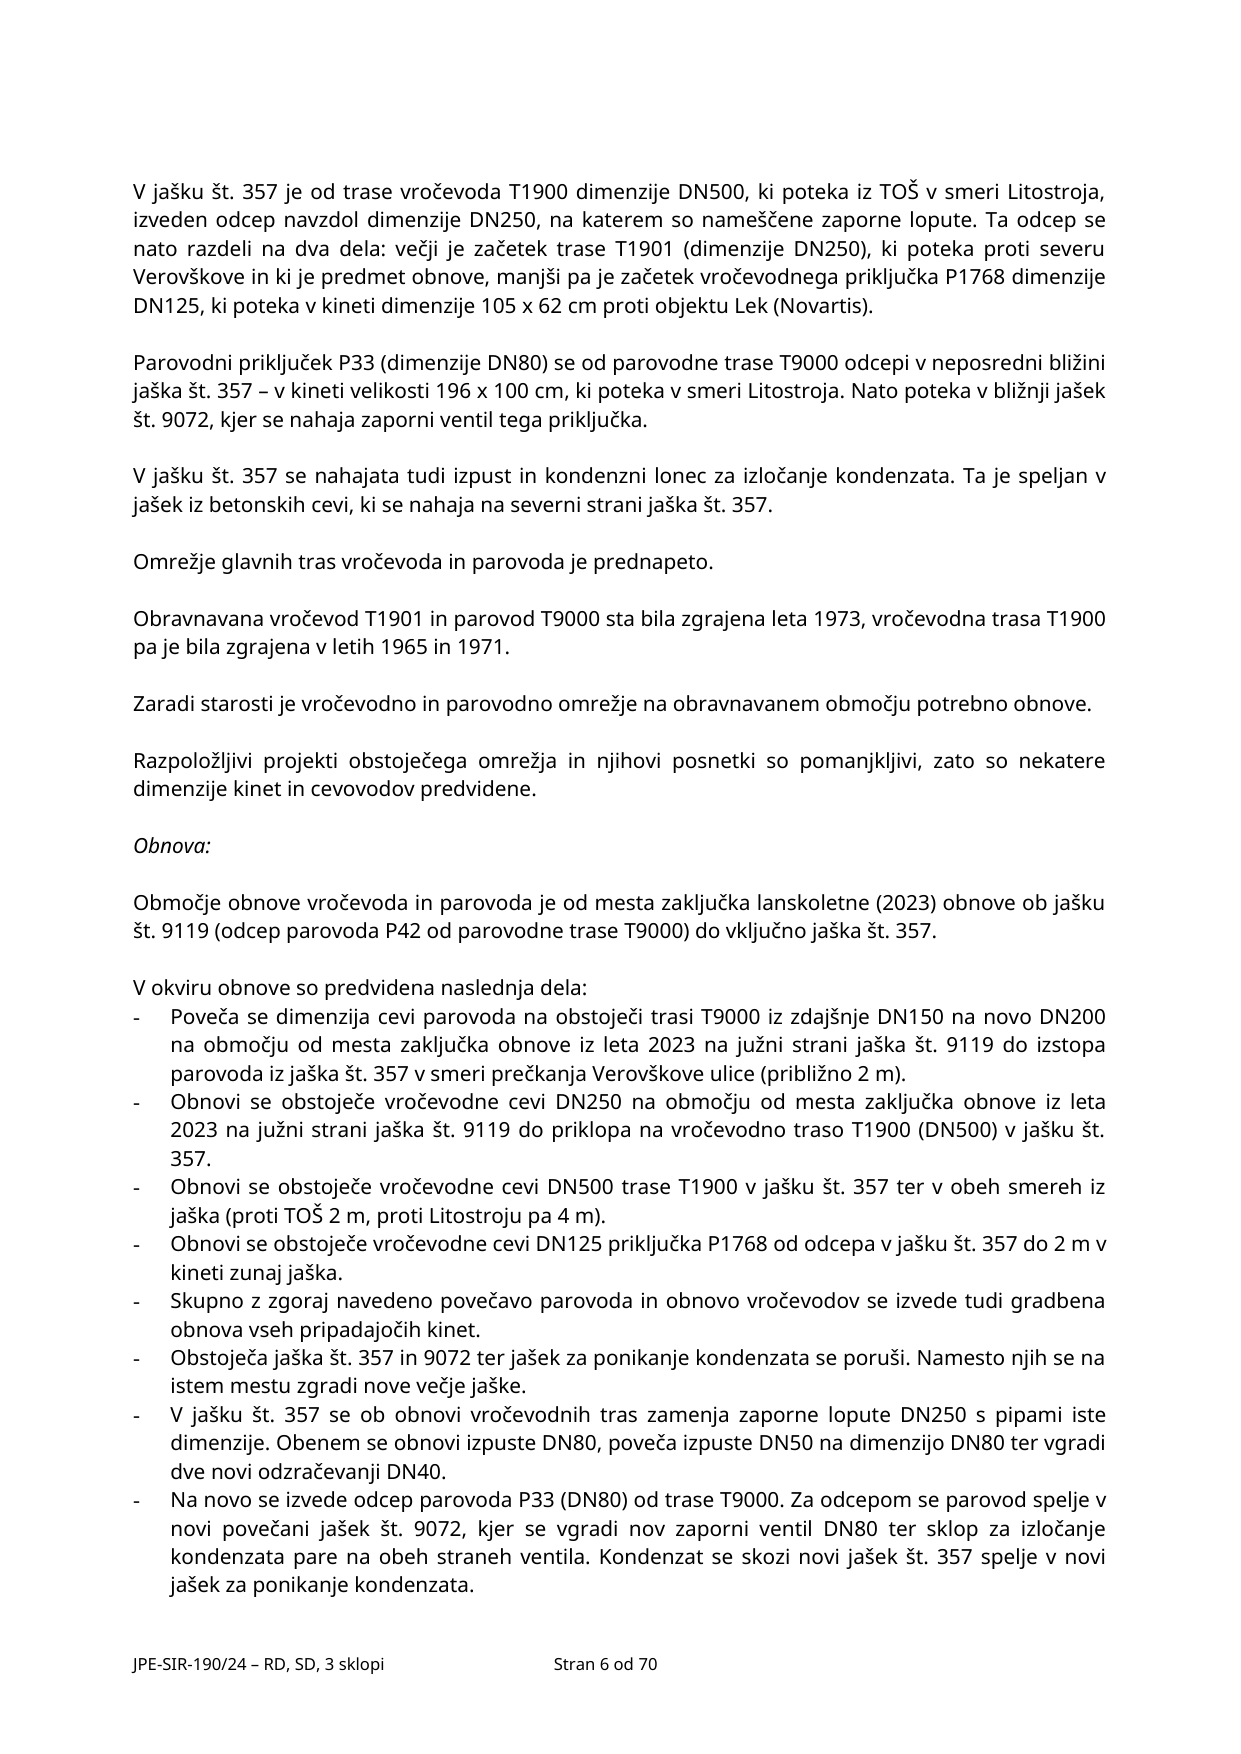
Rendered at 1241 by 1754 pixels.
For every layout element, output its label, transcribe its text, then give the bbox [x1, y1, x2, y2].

text Zaradi starosti je vročevodno in parovodno omrežje na obravnavanem območju potrebno obnove. [133, 689, 1107, 717]
text Območje obnove vročevoda in parovoda je od mesta zaključka lanskoletne (2023) obnove ob jašku št. 9119 (odcep parovoda P42 od parovodne trase T9000) do vključno jaška št. 357. [133, 888, 1107, 945]
list Obnovi se obstoječe vročevodne cevi DN125 priključka P1768 od odcepa v jašku št. 357 do 2 m v kineti zunaj jaška. [133, 1229, 1107, 1286]
list Obnovi se obstoječe vročevodne cevi DN500 trase T1900 v jašku št. 357 ter v obeh smereh iz jaška (proti TOŠ 2 m, proti Litostroju pa 4 m). [133, 1172, 1107, 1229]
text Parovodni priključek P33 (dimenzije DN80) se od parovodne trase T9000 odcepi v neposredni bližini jaška št. 357 – v kineti velikosti 196 x 100 cm, ki poteka v smeri Litostroja. Nato poteka v bližnji jašek št. 9072, kjer se nahaja zaporni ventil tega priključka. [133, 348, 1107, 433]
text V jašku št. 357 je od trase vročevoda T1900 dimenzije DN500, ki poteka iz TOŠ v smeri Litostroja, izveden odcep navzdol dimenzije DN250, na katerem so nameščene zaporne lopute. Ta odcep se nato razdeli na dva dela: večji je začetek trase T1901 (dimenzije DN250), ki poteka proti severu Verovškove in ki je predmet obnove, manjši pa je začetek vročevodnega priključka P1768 dimenzije DN125, ki poteka v kineti dimenzije 105 x 62 cm proti objektu Lek (Novartis). [133, 177, 1107, 319]
text Obnova: [133, 831, 1107, 860]
text Obravnavana vročevod T1901 in parovod T9000 sta bila zgrajena leta 1973, vročevodna trasa T1900 pa je bila zgrajena v letih 1965 in 1971. [133, 604, 1107, 661]
text Omrežje glavnih tras vročevoda in parovoda je prednapeto. [133, 547, 1107, 575]
list Skupno z zgoraj navedeno povečavo parovoda in obnovo vročevodov se izvede tudi gradbena obnova vseh pripadajočih kinet. [133, 1286, 1107, 1343]
text V jašku št. 357 se nahajata tudi izpust in kondenzni lonec za izločanje kondenzata. Ta je speljan v jašek iz betonskih cevi, ki se nahaja na severni strani jaška št. 357. [133, 462, 1107, 518]
list Na novo se izvede odcep parovoda P33 (DN80) od trase T9000. Za odcepom se parovod spelje v novi povečani jašek št. 9072, kjer se vgradi nov zaporni ventil DN80 ter sklop za izločanje kondenzata pare na obeh straneh ventila. Kondenzat se skozi novi jašek št. 357 spelje v novi jašek za ponikanje kondenzata. [133, 1485, 1107, 1599]
list Poveča se dimenzija cevi parovoda na obstoječi trasi T9000 iz zdajšnje DN150 na novo DN200 na območju od mesta zaključka obnove iz leta 2023 na južni strani jaška št. 9119 do izstopa parovoda iz jaška št. 357 v smeri prečkanja Verovškove ulice (približno 2 m). [133, 1002, 1107, 1087]
text V okviru obnove so predvidena naslednja dela: [133, 973, 1107, 1002]
text Razpoložljivi projekti obstoječega omrežja in njihovi posnetki so pomanjkljivi, zato so nekatere dimenzije kinet in cevovodov predvidene. [133, 746, 1107, 803]
list Obnovi se obstoječe vročevodne cevi DN250 na območju od mesta zaključka obnove iz leta 2023 na južni strani jaška št. 9119 do priklopa na vročevodno traso T1900 (DN500) v jašku št. 357. [133, 1087, 1107, 1172]
list Obstoječa jaška št. 357 in 9072 ter jašek za ponikanje kondenzata se poruši. Namesto njih se na istem mestu zgradi nove večje jaške. [133, 1343, 1107, 1400]
list V jašku št. 357 se ob obnovi vročevodnih tras zamenja zaporne lopute DN250 s pipami iste dimenzije. Obenem se obnovi izpuste DN80, poveča izpuste DN50 na dimenzijo DN80 ter vgradi dve novi odzračevanji DN40. [133, 1400, 1107, 1485]
